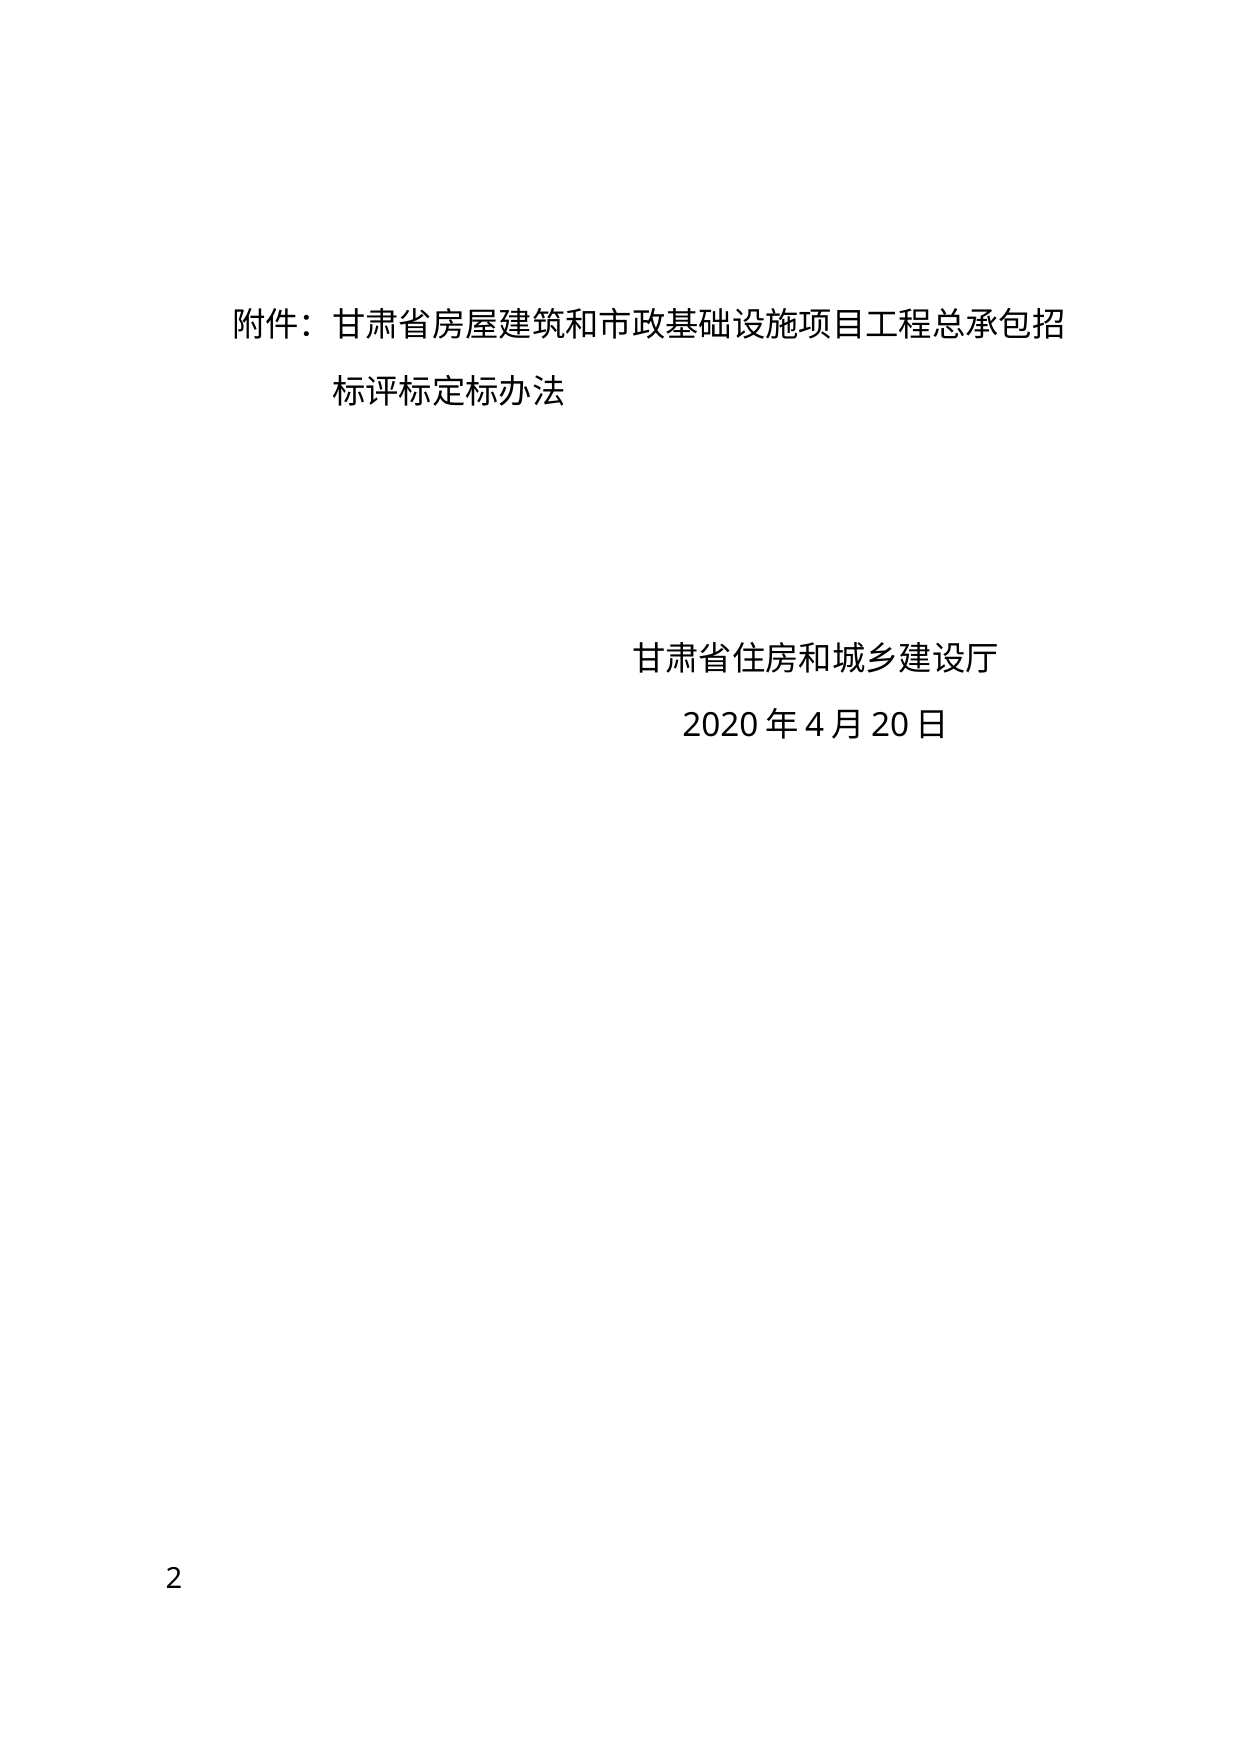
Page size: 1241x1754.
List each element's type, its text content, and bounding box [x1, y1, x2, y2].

text 标评标定标办法 [165, 346, 1081, 413]
text 2020年4月20日 [165, 680, 1081, 746]
text 附件：甘肃省房屋建筑和市政基础设施项目工程总承包招 [165, 280, 1081, 346]
text 甘肃省住房和城乡建设厅 [165, 613, 1081, 680]
